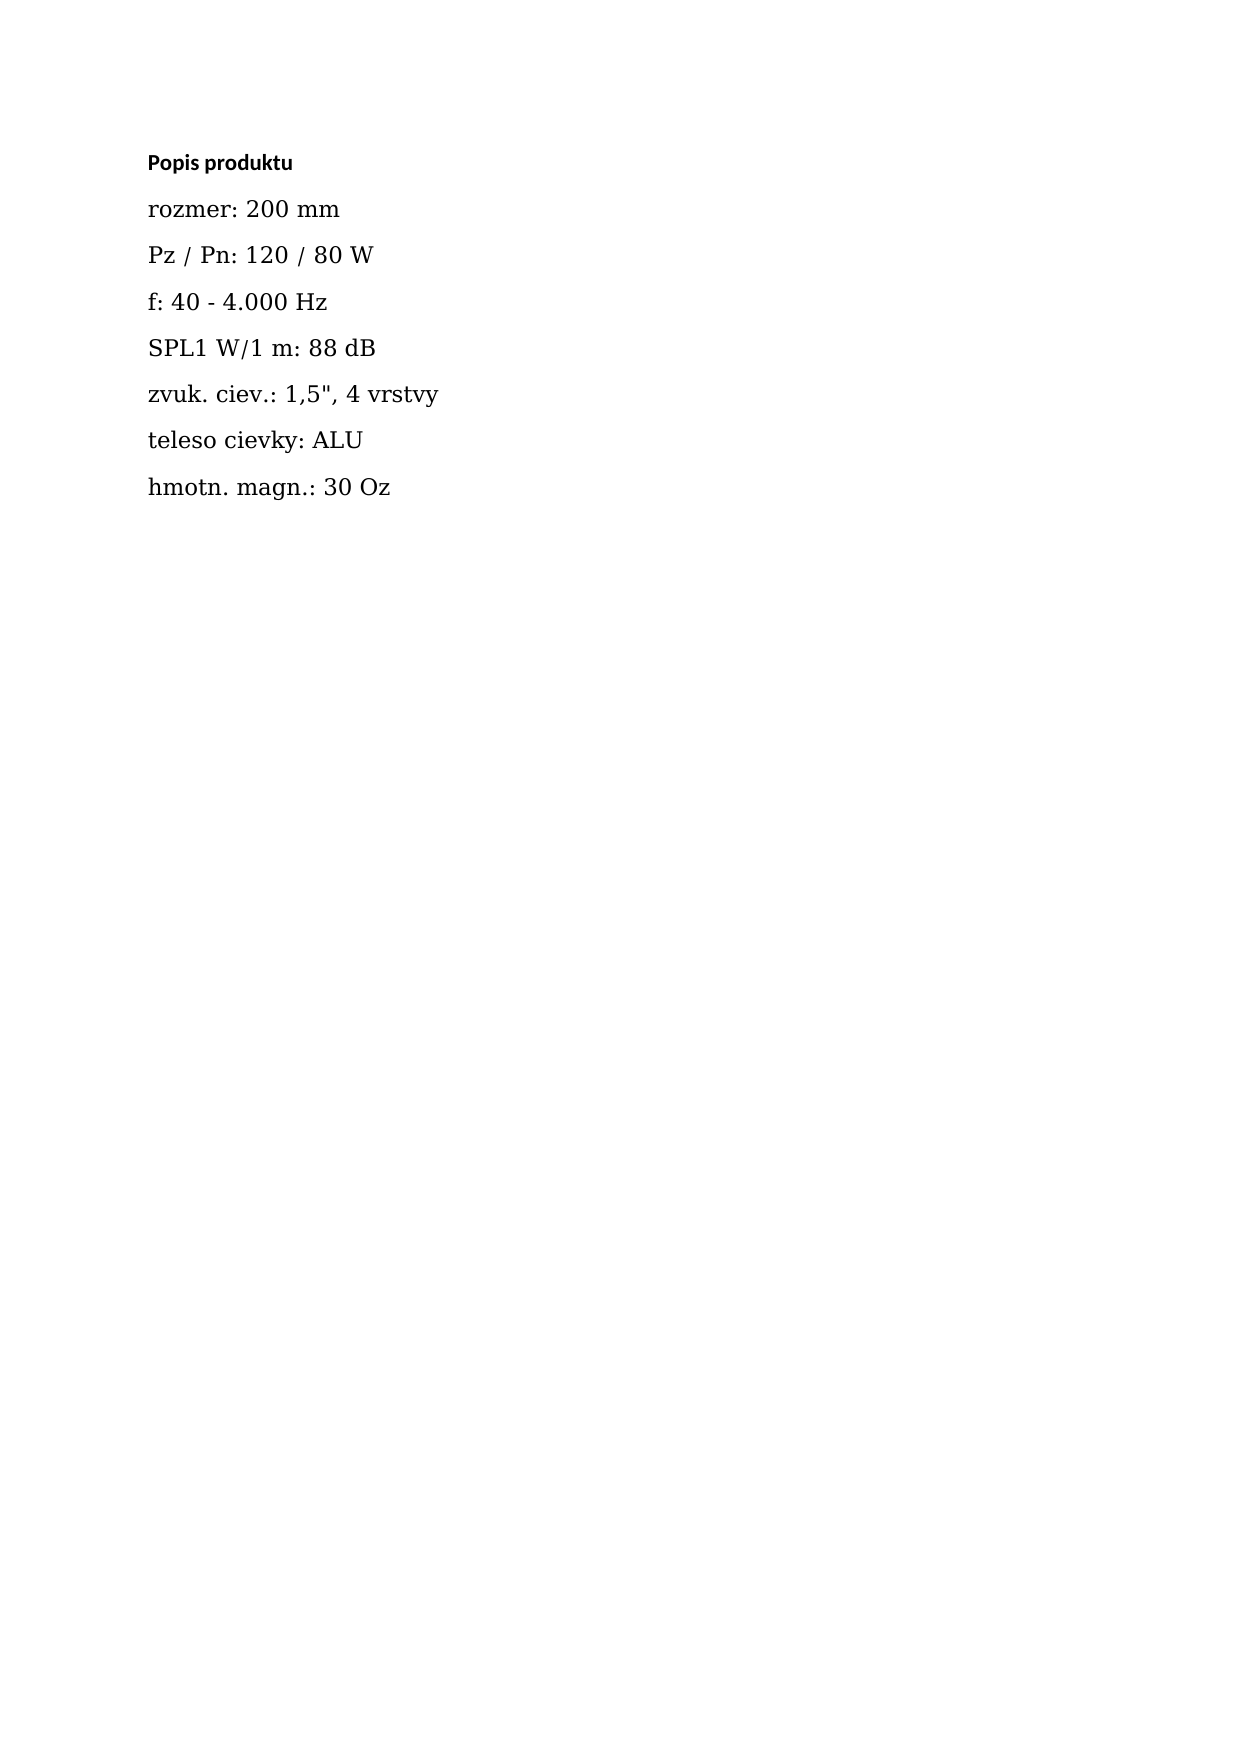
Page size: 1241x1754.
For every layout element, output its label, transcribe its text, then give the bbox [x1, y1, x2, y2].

text SPL1 W/1 m: 88 dB [148, 333, 1093, 361]
text rozmer: 200 mm [148, 194, 1093, 222]
text Popis produktu [148, 148, 1093, 176]
text teleso cievky: ALU [148, 426, 1093, 454]
text Pz / Pn: 120 / 80 W [148, 241, 1093, 268]
text zvuk. ciev.: 1,5", 4 vrstvy [148, 380, 1093, 407]
text f: 40 - 4.000 Hz [148, 287, 1093, 315]
text hmotn. magn.: 30 Oz [148, 473, 1093, 500]
